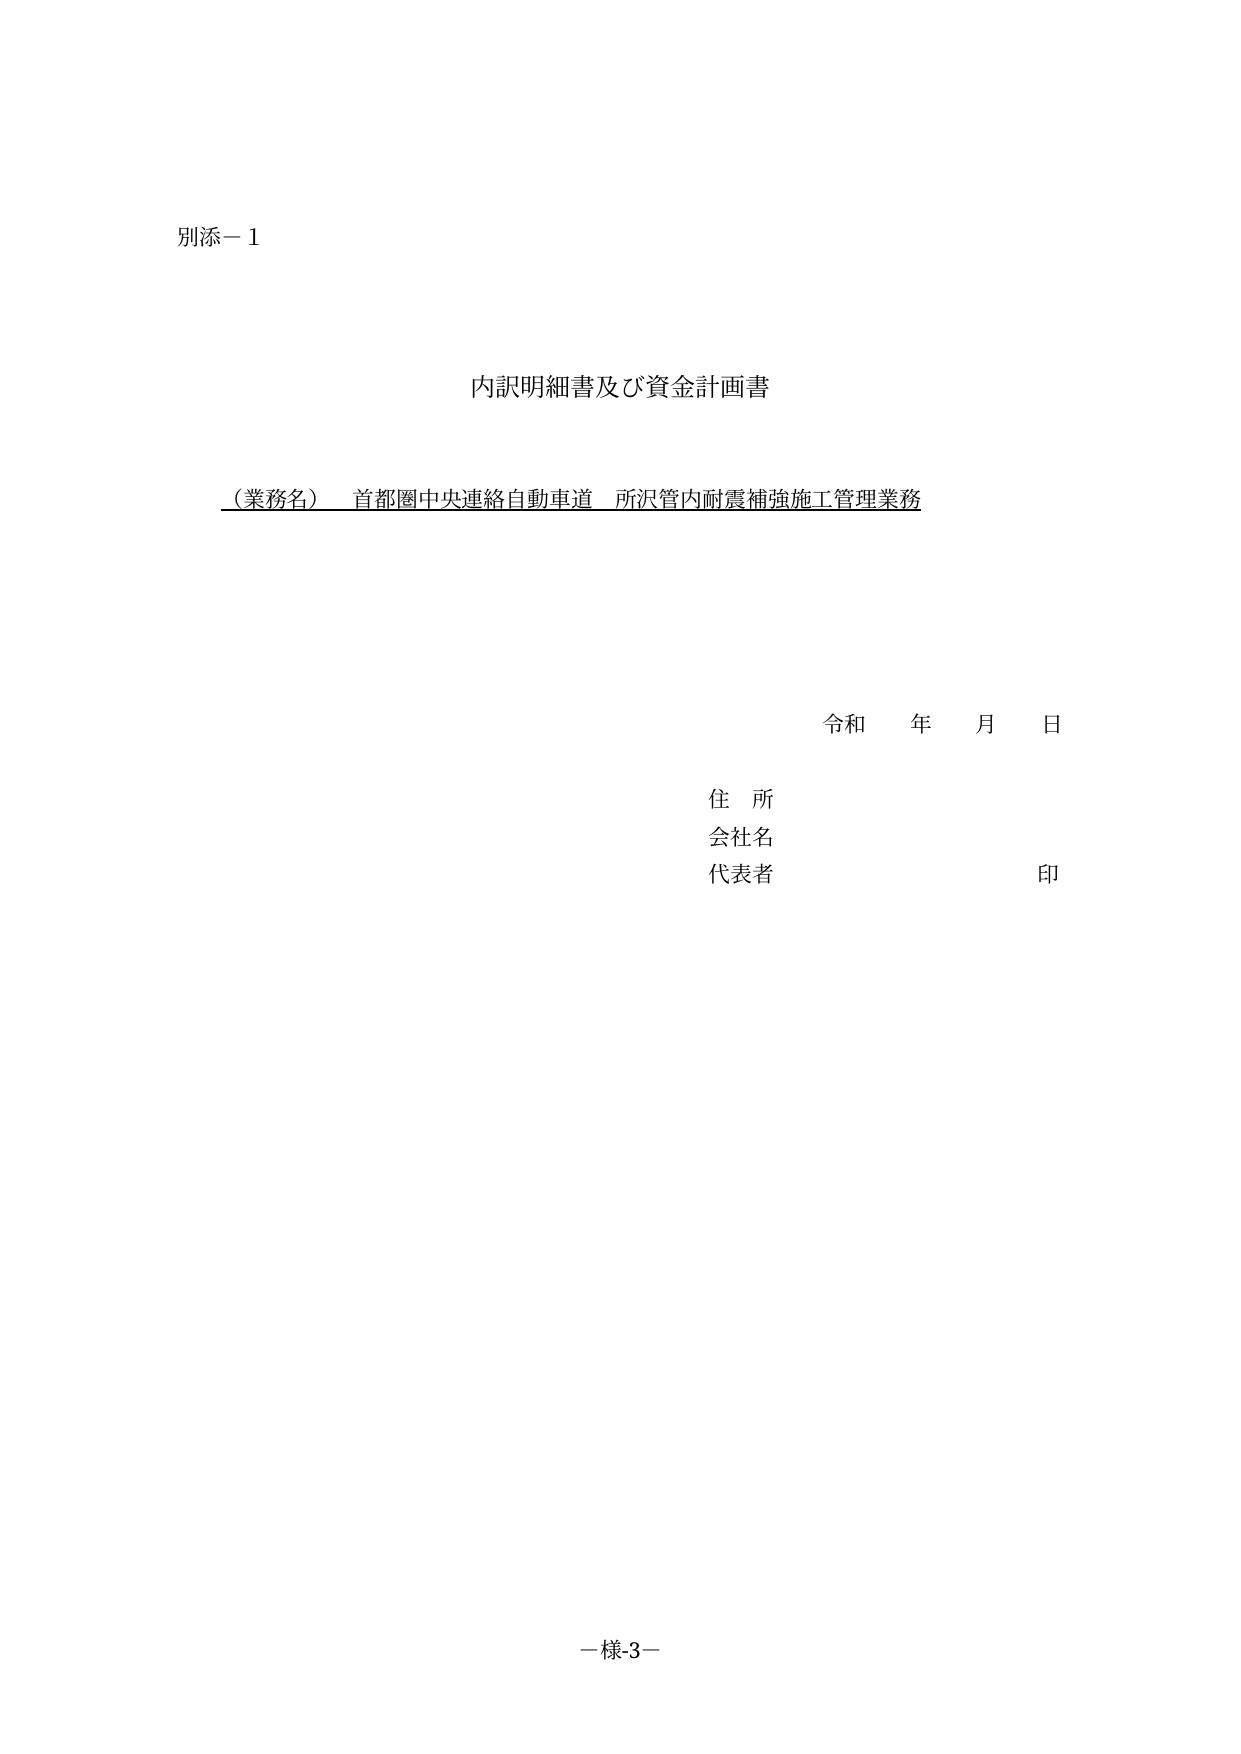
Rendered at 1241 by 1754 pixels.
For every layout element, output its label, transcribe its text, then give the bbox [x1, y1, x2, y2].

text （業務名） 首都圏中央連絡自動車道 所沢管内耐震補強施工管理業務 [177, 479, 1063, 517]
text 住 所 [709, 779, 1063, 817]
text 別添－１ [177, 217, 1063, 254]
text 代表者 印 [709, 854, 1063, 892]
text 令和 年 月 日 [177, 704, 1063, 742]
text 内訳明細書及び資金計画書 [177, 367, 1063, 404]
text 会社名 [709, 817, 1063, 854]
